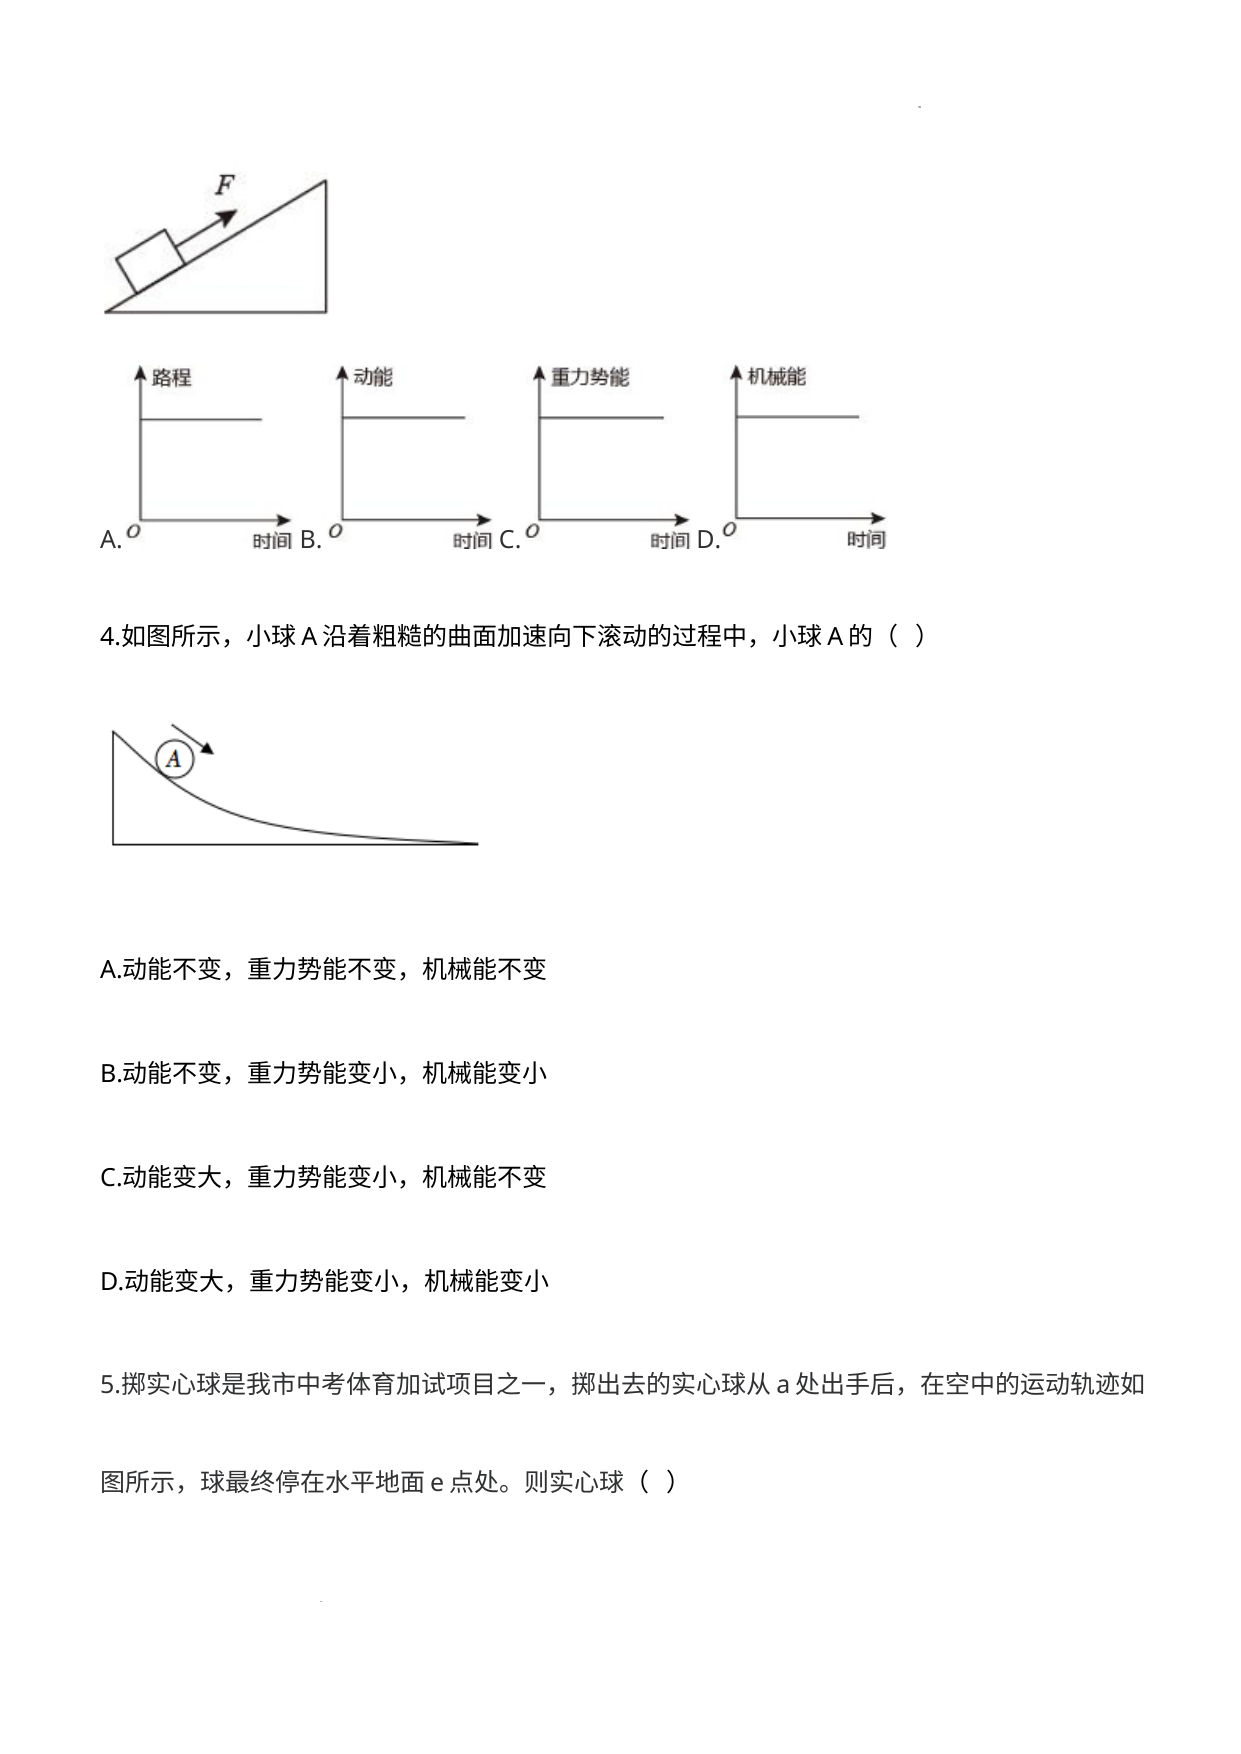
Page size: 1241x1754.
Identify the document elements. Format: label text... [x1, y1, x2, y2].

text 4.如图所示，小球A沿着粗糙的曲面加速向下滚动的过程中，小球A的（ ） [100, 602, 1150, 667]
text 5.掷实心球是我市中考体育加试项目之一，掷出去的实心球从a处出手后，在空中的运动轨迹如图所示，球最终停在水平地面e点处。则实心球（ ） [100, 1351, 1150, 1513]
text B.动能不变，重力势能变小，机械能变小 [100, 1039, 1150, 1104]
picture [100, 706, 488, 874]
picture [122, 364, 300, 549]
picture [721, 359, 894, 549]
text C.动能变大，重力势能变小，机械能不变 [100, 1143, 1150, 1208]
picture [322, 361, 499, 549]
text A.动能不变，重力势能不变，机械能不变 [100, 935, 1150, 1000]
picture [100, 162, 333, 319]
picture [521, 357, 697, 549]
text D.动能变大，重力势能变小，机械能变小 [100, 1247, 1150, 1312]
